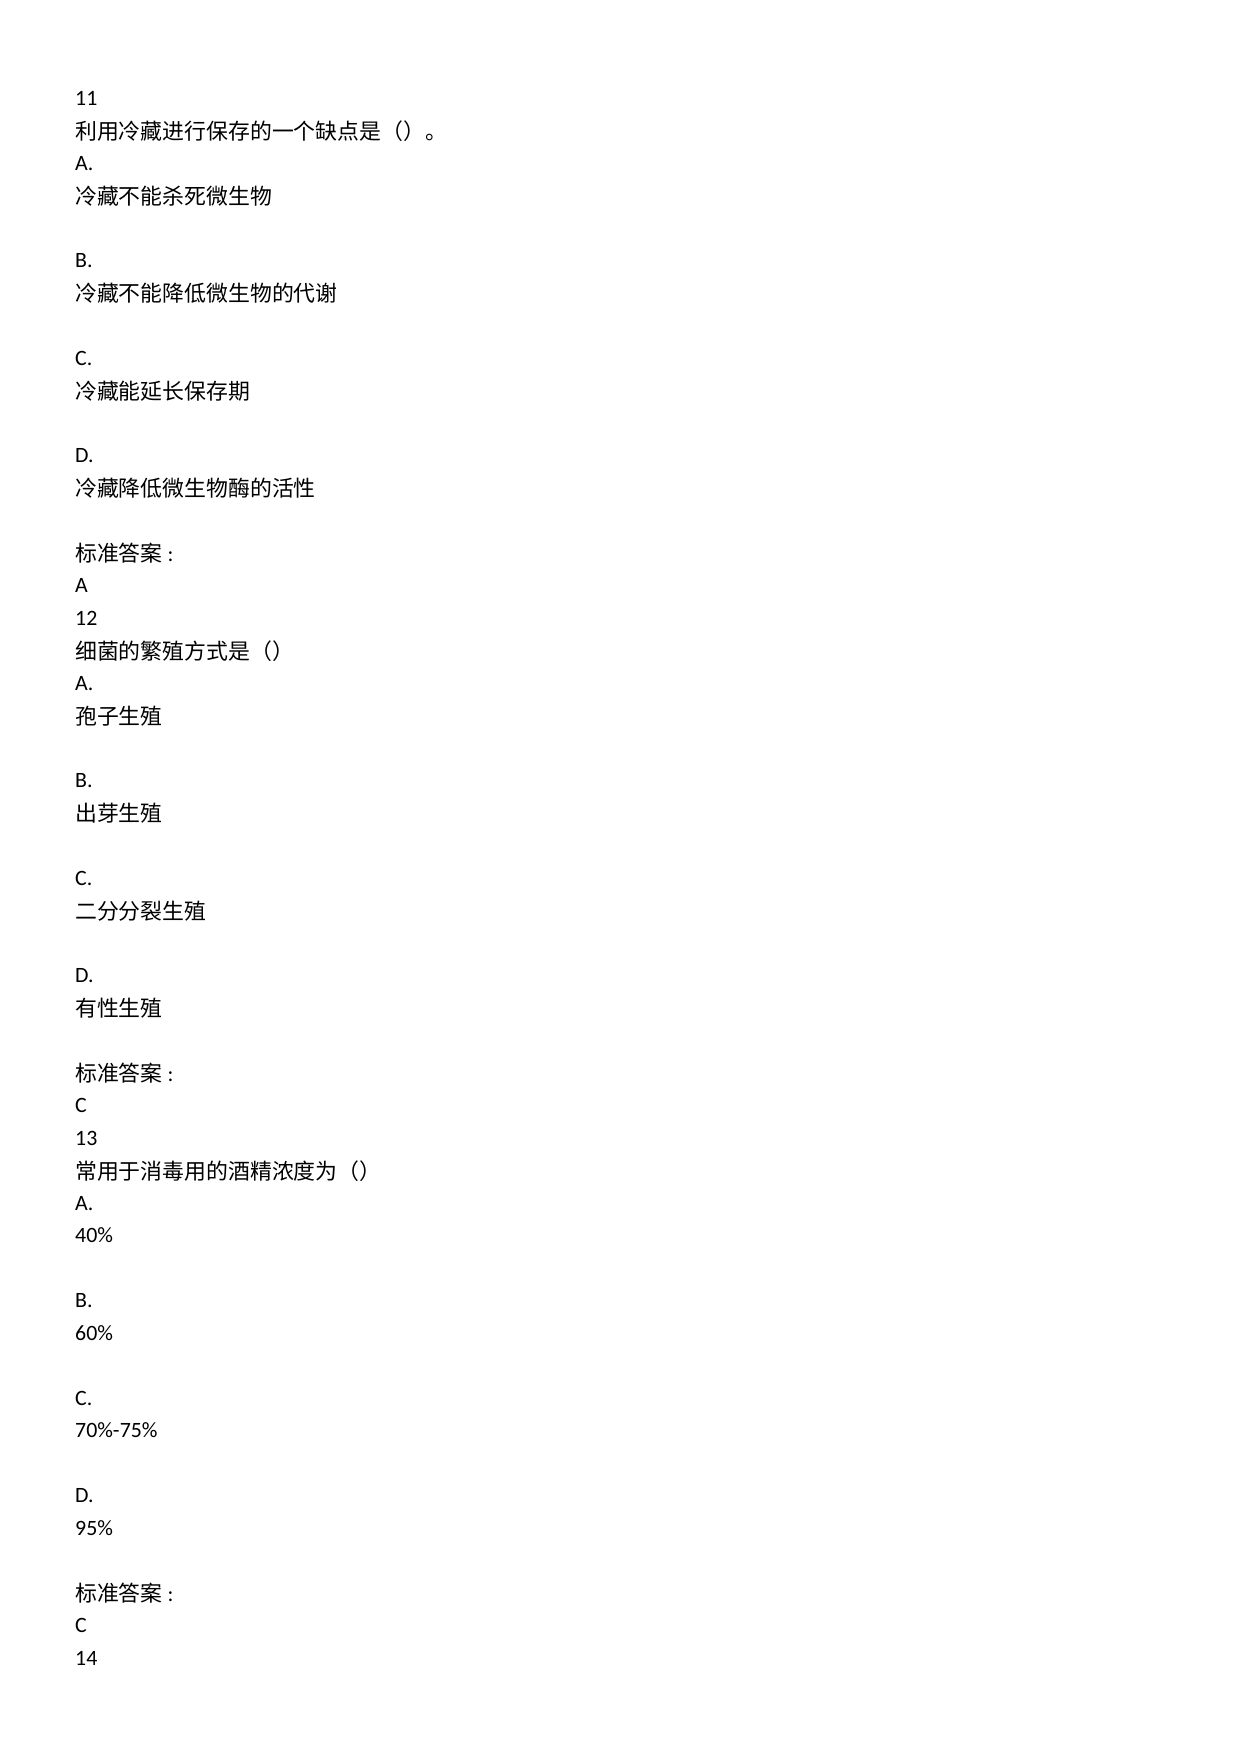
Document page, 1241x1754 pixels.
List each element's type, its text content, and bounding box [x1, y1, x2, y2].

text 冷藏不能降低微生物的代谢 [75, 276, 1165, 308]
text 利用冷藏进行保存的一个缺点是（）。 [75, 113, 1165, 146]
text A [75, 568, 1165, 601]
text 40% [75, 1218, 1165, 1251]
text 冷藏不能杀死微生物 [75, 178, 1165, 211]
text A. [75, 666, 1165, 698]
text 标准答案 : [75, 1056, 1165, 1088]
text 冷藏能延长保存期 [75, 373, 1165, 406]
text 70%-75% [75, 1413, 1165, 1446]
text D. [75, 1478, 1165, 1511]
text C. [75, 341, 1165, 373]
text 标准答案 : [75, 1576, 1165, 1608]
text 有性生殖 [75, 991, 1165, 1023]
text C [75, 1608, 1165, 1641]
text C [75, 1088, 1165, 1121]
text B. [75, 243, 1165, 276]
text 60% [75, 1316, 1165, 1348]
text A. [75, 1186, 1165, 1218]
text 常用于消毒用的酒精浓度为（） [75, 1153, 1165, 1186]
text C. [75, 861, 1165, 893]
text 14 [75, 1641, 1165, 1673]
text 11 [75, 81, 1165, 113]
text D. [75, 958, 1165, 991]
text 冷藏降低微生物酶的活性 [75, 471, 1165, 503]
text 12 [75, 601, 1165, 633]
text C. [75, 1381, 1165, 1413]
text 出芽生殖 [75, 796, 1165, 828]
text 孢子生殖 [75, 698, 1165, 731]
text 细菌的繁殖方式是（） [75, 633, 1165, 666]
text D. [75, 438, 1165, 471]
text B. [75, 763, 1165, 796]
text A. [75, 146, 1165, 178]
text B. [75, 1283, 1165, 1316]
text 标准答案 : [75, 536, 1165, 568]
text 二分分裂生殖 [75, 893, 1165, 926]
text 13 [75, 1121, 1165, 1153]
text 95% [75, 1511, 1165, 1543]
